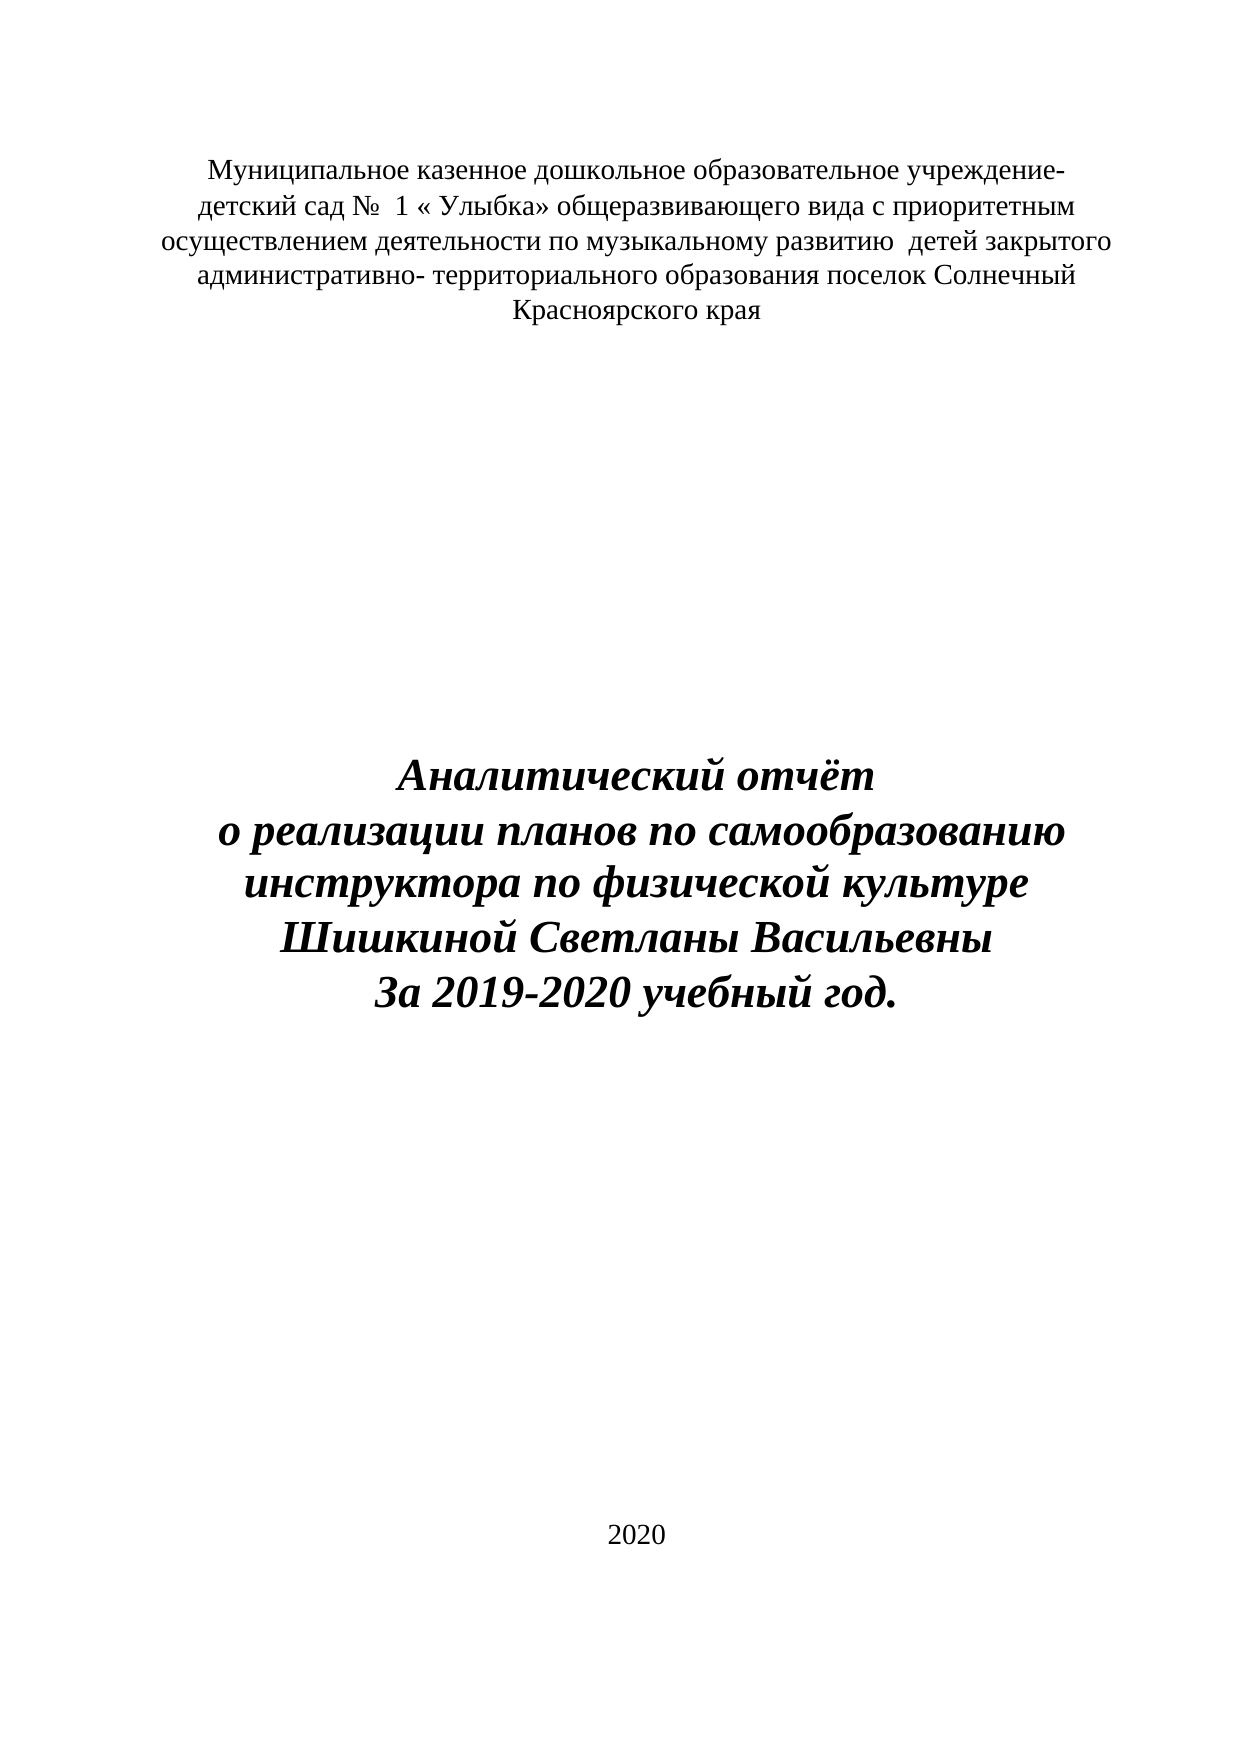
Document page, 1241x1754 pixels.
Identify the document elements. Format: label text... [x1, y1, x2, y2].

text осуществлением деятельности по музыкальному развитию детей закрытого административно- территориального образования поселок Солнечный [150, 223, 1123, 290]
text о реализации планов по самообразованию инструктора по физической культуре [150, 802, 1123, 907]
text За 2019-2020 учебный год. [150, 964, 1123, 1017]
text детский сад № 1 « Улыбка» общеразвивающего вида с приоритетным [150, 188, 1123, 221]
text Муниципальное казенное дошкольное образовательное учреждение- [150, 152, 1123, 186]
text Аналитический отчёт [150, 747, 1123, 800]
text Красноярского края [150, 292, 1123, 326]
text 2020 [150, 1517, 1123, 1551]
text Шишкиной Светланы Васильевны [150, 909, 1123, 962]
